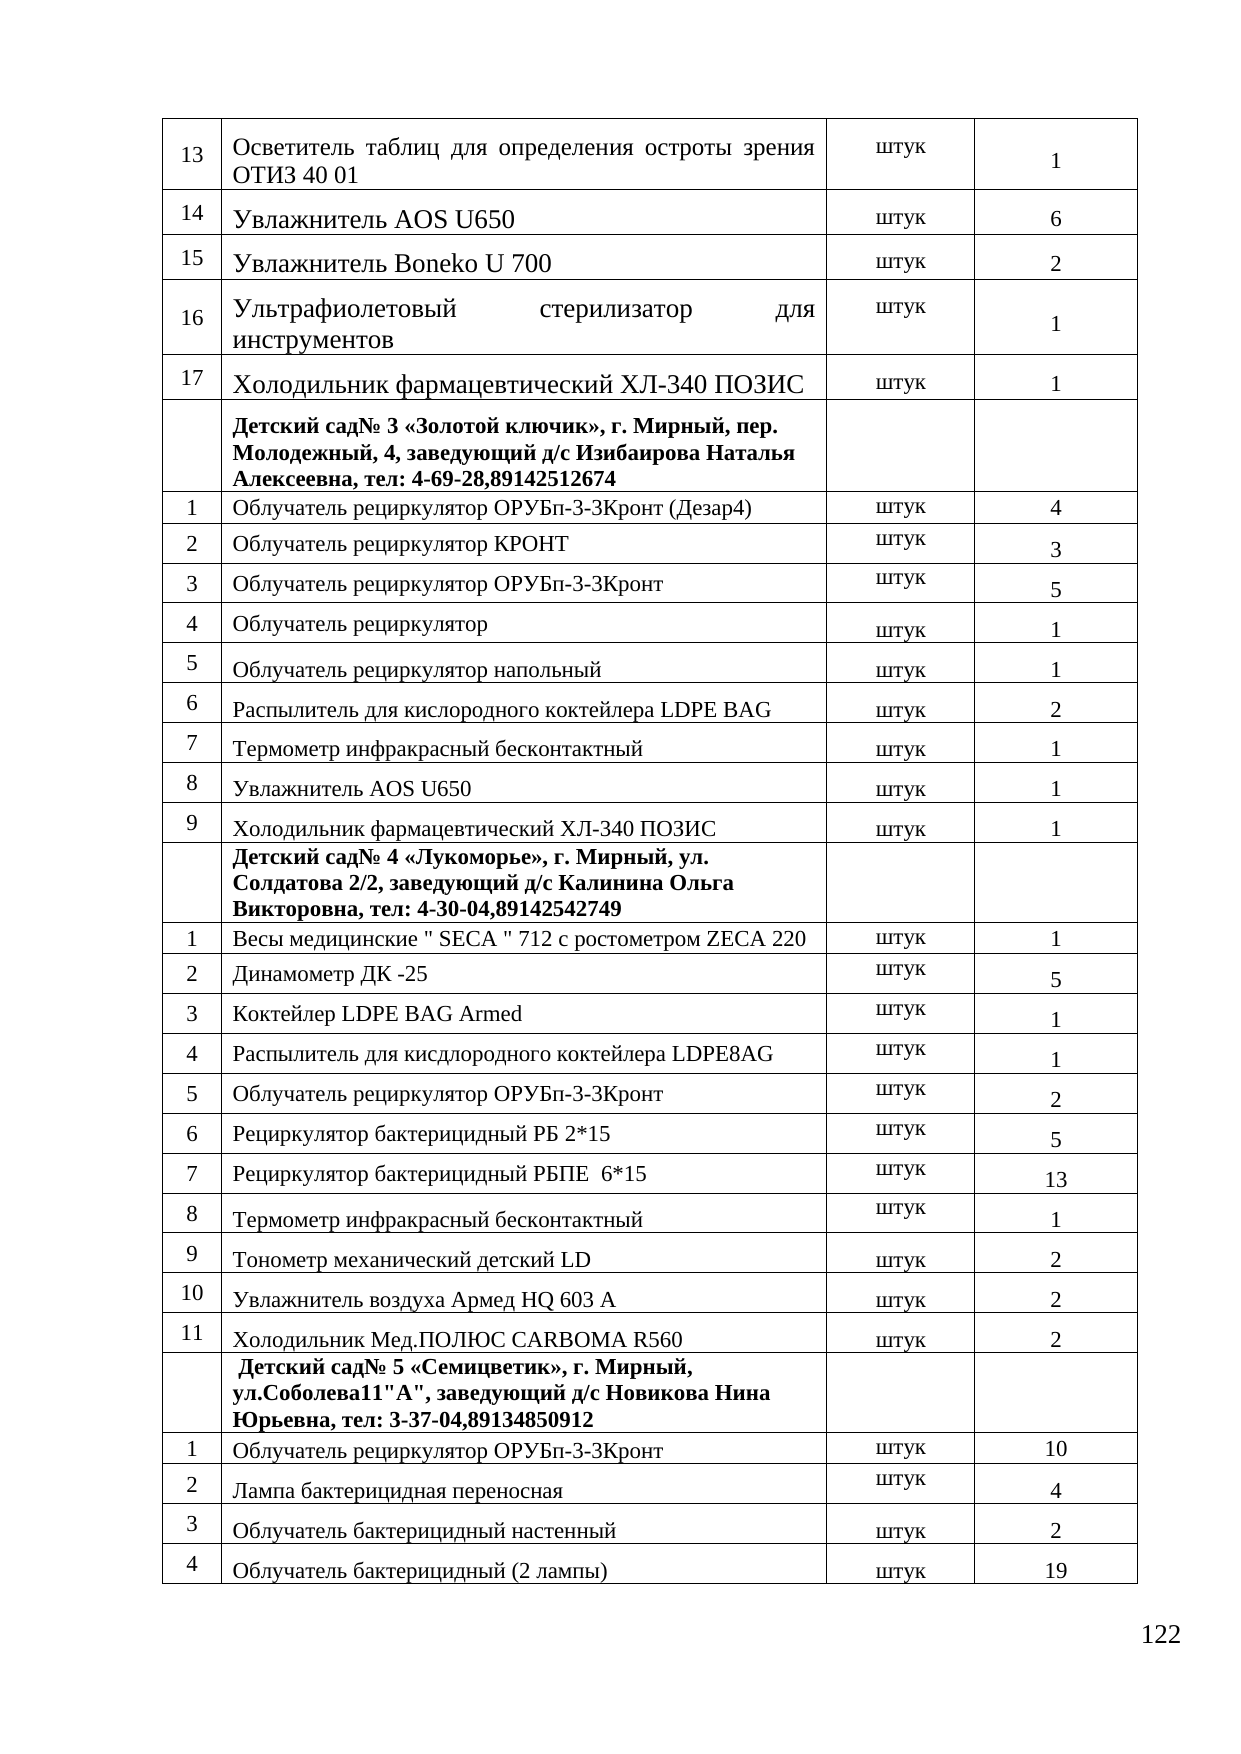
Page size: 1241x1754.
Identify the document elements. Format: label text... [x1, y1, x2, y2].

table_cell Облучатель рециркулятор ОРУБп-3-3Кронт [222, 1074, 826, 1113]
table_cell 11 [163, 1313, 221, 1352]
table_cell штук [827, 954, 974, 993]
table_cell 1 [975, 280, 1137, 354]
table_cell Облучатель рециркулятор ОРУБп-3-3Кронт (Дезар4) [222, 492, 826, 522]
table_cell 4 [975, 1464, 1137, 1503]
table_cell [163, 843, 221, 922]
table_cell штук [827, 190, 974, 234]
table_cell Ультрафиолетовый стерилизатор для инструментов [222, 280, 826, 354]
table_cell 5 [163, 643, 221, 682]
table_cell 2 [163, 1464, 221, 1503]
table_cell 6 [163, 683, 221, 722]
table_cell Увлажнитель Boneko U 700 [222, 235, 826, 278]
table_cell 14 [163, 190, 221, 234]
table_cell 1 [975, 643, 1137, 682]
table_cell 1 [163, 492, 221, 522]
table_cell [163, 1353, 221, 1432]
table_cell 1 [163, 1433, 221, 1463]
table_cell Детский сад№ 3 «Золотой ключик», г. Мирный, пер. Молодежный, 4, заведующий д/с Изибаирова Наталья Алексеевна, тел: 4-69-28,89142512674 [222, 400, 826, 491]
table_cell 10 [163, 1273, 221, 1312]
table_cell 7 [163, 1154, 221, 1192]
table_cell 4 [163, 1034, 221, 1073]
table_cell 1 [163, 923, 221, 953]
table_cell 13 [975, 1154, 1137, 1192]
table_cell [827, 843, 974, 922]
table_cell штук [827, 355, 974, 399]
table_cell штук [827, 603, 974, 642]
table_cell Динамометр ДК -25 [222, 954, 826, 993]
table_cell Распылитель для кислородного коктейлера LDPE BAG [222, 683, 826, 722]
table_cell Детский сад№ 4 «Лукоморье», г. Мирный, ул. Солдатова 2/2, заведующий д/с Калинина Ольга Викторовна, тел: 4-30-04,89142542749 [222, 843, 826, 922]
table_cell 16 [163, 280, 221, 354]
table_cell [827, 1353, 974, 1432]
table_cell 8 [163, 763, 221, 802]
table_cell штук [827, 1034, 974, 1073]
table_cell [163, 400, 221, 491]
table_cell 4 [975, 492, 1137, 522]
table_cell 5 [163, 1074, 221, 1113]
table_cell [975, 843, 1137, 922]
table_cell 1 [975, 603, 1137, 642]
table_cell [975, 400, 1137, 491]
table_cell 1 [975, 803, 1137, 842]
table_cell Рециркулятор бактерицидный РБПЕ 6*15 [222, 1154, 826, 1192]
table_cell Весы медицинские " SEСA " 712 с ростометром ZECA 220 [222, 923, 826, 953]
table_cell штук [827, 1433, 974, 1463]
table_cell 9 [163, 803, 221, 842]
table_cell штук [827, 524, 974, 562]
table_cell Облучатель рециркулятор ОРУБп-3-3Кронт [222, 564, 826, 602]
table_cell штук [827, 492, 974, 522]
table_cell 17 [163, 355, 221, 399]
table_cell 1 [975, 1034, 1137, 1073]
table_cell 1 [975, 994, 1137, 1033]
table_cell Холодильник Мед.ПОЛЮС CARBOMA R560 [222, 1313, 826, 1352]
table_cell штук [827, 723, 974, 762]
table_cell [827, 400, 974, 491]
table_cell 2 [163, 954, 221, 993]
table_cell Тонометр механический детский LD [222, 1233, 826, 1272]
table_cell 15 [163, 235, 221, 278]
table_cell 4 [163, 1544, 221, 1583]
table_cell 2 [975, 1074, 1137, 1113]
table_cell 2 [975, 1313, 1137, 1352]
table_cell Осветитель таблиц для определения остроты зрения ОТИЗ 40 01 [222, 119, 826, 189]
table_cell 1 [975, 923, 1137, 953]
table_cell Облучатель бактерицидный настенный [222, 1504, 826, 1543]
table_cell 8 [163, 1194, 221, 1232]
table_cell Распылитель для кисдлородного коктейлера LDPE8AG [222, 1034, 826, 1073]
table_cell 2 [975, 1233, 1137, 1272]
table_cell штук [827, 923, 974, 953]
table_cell Облучатель рециркулятор ОРУБп-3-3Кронт [222, 1433, 826, 1463]
table_cell штук [827, 763, 974, 802]
table_cell 2 [975, 235, 1137, 278]
table_cell Увлажнитель AOS U650 [222, 190, 826, 234]
table_cell штук [827, 1154, 974, 1192]
table_cell 6 [163, 1114, 221, 1152]
table_cell штук [827, 1544, 974, 1583]
table_cell 1 [975, 763, 1137, 802]
table_cell штук [827, 280, 974, 354]
table_cell штук [827, 803, 974, 842]
table_cell штук [827, 1114, 974, 1152]
table_cell 4 [163, 603, 221, 642]
table_cell Облучатель рециркулятор КРОНТ [222, 524, 826, 562]
table_cell Облучатель рециркулятор напольный [222, 643, 826, 682]
table_cell Рециркулятор бактерицидный РБ 2*15 [222, 1114, 826, 1152]
table_cell Увлажнитель AOS U650 [222, 763, 826, 802]
table_cell 1 [975, 723, 1137, 762]
table_cell 3 [975, 524, 1137, 562]
table_cell 2 [975, 1504, 1137, 1543]
table_cell 2 [975, 1273, 1137, 1312]
table_cell 3 [163, 564, 221, 602]
table_cell 2 [975, 683, 1137, 722]
table_cell штук [827, 683, 974, 722]
table_cell штук [827, 643, 974, 682]
table_cell Лампа бактерицидная переносная [222, 1464, 826, 1503]
table_cell штук [827, 1233, 974, 1272]
table_cell [975, 1353, 1137, 1432]
table_cell штук [827, 1273, 974, 1312]
table_cell 19 [975, 1544, 1137, 1583]
table_cell 1 [975, 355, 1137, 399]
table_cell 5 [975, 1114, 1137, 1152]
table_cell штук [827, 1464, 974, 1503]
table_cell штук [827, 994, 974, 1033]
table_cell 10 [975, 1433, 1137, 1463]
table_cell штук [827, 235, 974, 278]
table_cell 7 [163, 723, 221, 762]
table_cell 1 [975, 1194, 1137, 1232]
table_cell Термометр инфракрасный бесконтактный [222, 723, 826, 762]
table_cell Облучатель бактерицидный (2 лампы) [222, 1544, 826, 1583]
table_cell Коктейлер LDPE BAG Armed [222, 994, 826, 1033]
table_cell Детский сад№ 5 «Семицветик», г. Мирный, ул.Соболева11"А", заведующий д/с Новикова Нина Юрьевна, тел: 3-37-04,89134850912 [222, 1353, 826, 1432]
table_cell 2 [163, 524, 221, 562]
table_cell 3 [163, 1504, 221, 1543]
table_cell Термометр инфракрасный бесконтактный [222, 1194, 826, 1232]
table_cell штук [827, 1313, 974, 1352]
table_cell 1 [975, 119, 1137, 189]
table_cell штук [827, 1504, 974, 1543]
table_cell штук [827, 1194, 974, 1232]
table_cell 3 [163, 994, 221, 1033]
table_cell штук [827, 1074, 974, 1113]
table_cell Увлажнитель воздуха Армед HQ 603 A [222, 1273, 826, 1312]
table_cell 13 [163, 119, 221, 189]
table_cell штук [827, 564, 974, 602]
table_cell 5 [975, 564, 1137, 602]
table_cell Облучатель рециркулятор [222, 603, 826, 642]
table_cell штук [827, 119, 974, 189]
table_cell 9 [163, 1233, 221, 1272]
table_cell 5 [975, 954, 1137, 993]
table_cell Холодильник фармацевтический ХЛ-340 ПОЗИС [222, 803, 826, 842]
table_cell Холодильник фармацевтический ХЛ-340 ПОЗИС [222, 355, 826, 399]
table_cell 6 [975, 190, 1137, 234]
